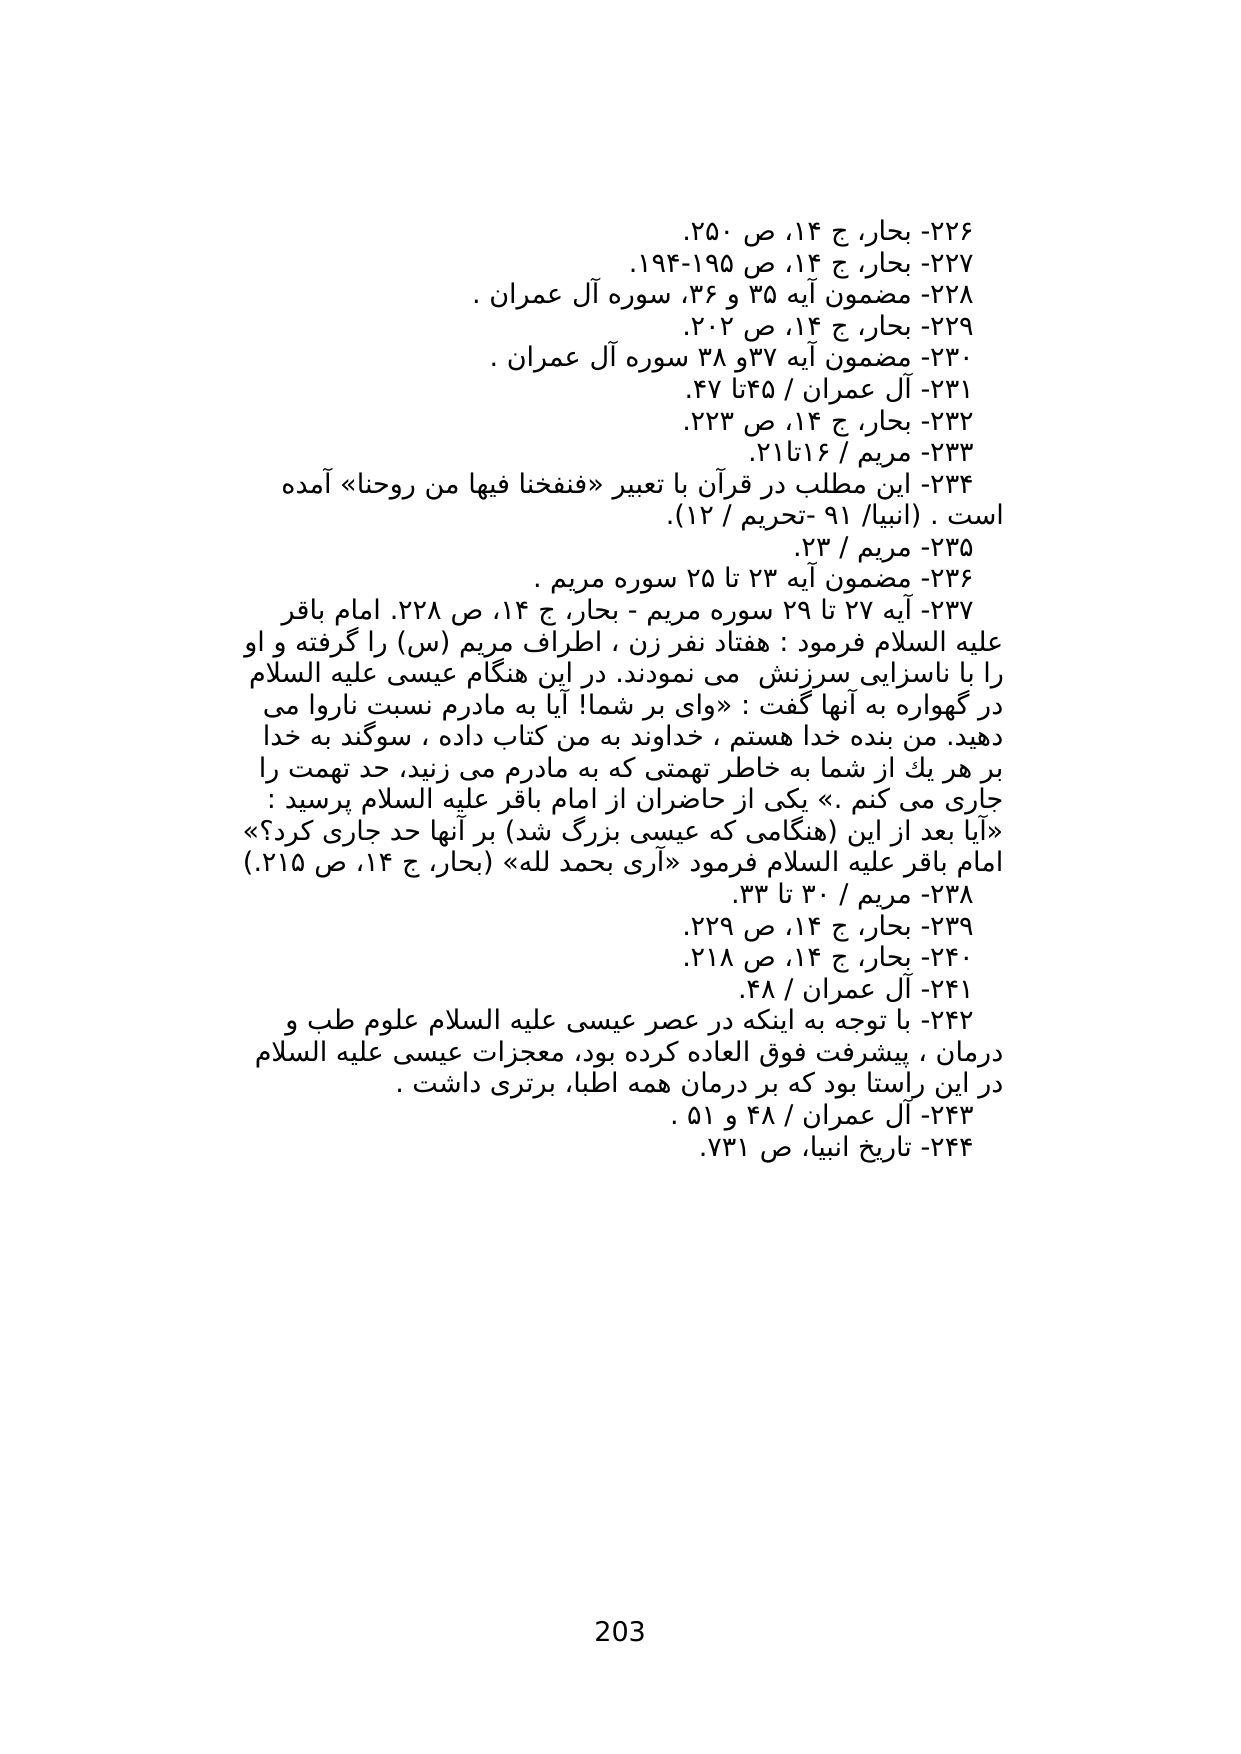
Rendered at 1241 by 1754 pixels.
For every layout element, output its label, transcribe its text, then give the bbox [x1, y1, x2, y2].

text ۲۴۴- تاريخ انبيا، ص ۷۳۱. [236, 1131, 1004, 1162]
text ۲۲۷- بحار، ج ۱۴، ص ۱۹۵-۱۹۴. [236, 247, 1004, 279]
text ۲۲۶- بحار، ج ۱۴، ص ۲۵۰. [236, 216, 1004, 247]
text ۲۳۴- اين مطلب در قرآن با تعبير «فنفخنا فيها من روحنا» آمده است . (انبيا/ ۹۱ -تحريم / ۱۲). [236, 468, 1004, 531]
text ۲۳۲- بحار، ج ۱۴، ص ۲۲۳. [236, 405, 1004, 436]
text ۲۳۳- مريم / ۱۶تا۲۱. [236, 436, 1004, 468]
text ۲۳۸- مريم / ۳۰ تا ۳۳. [236, 878, 1004, 910]
text ۲۴۱- آل عمران / ۴۸. [236, 973, 1004, 1004]
text ۲۳۹- بحار، ج ۱۴، ص ۲۲۹. [236, 910, 1004, 941]
text ۲۳۵- مريم / ۲۳. [236, 531, 1004, 563]
text ۲۴۲- با توجه به اينكه در عصر عيسى عليه السلام علوم طب و درمان ، پيشرفت فوق العاده كرده بود، معجزات عيسى عليه السلام در اين راستا بود كه بر درمان همه اطبا، برترى داشت . [236, 1004, 1004, 1099]
text ۲۲۹- بحار، ج ۱۴، ص ۲۰۲. [236, 310, 1004, 342]
text ۲۳۷- آيه ۲۷ تا ۲۹ سوره مريم - بحار، ج ۱۴، ص ۲۲۸. امام باقر عليه السلام فرمود : هفتاد نفر زن ، اطراف مريم (س) را گرفته و او را با ناسزايى سرزنش ‍ مى نمودند. در اين هنگام عيسى عليه السلام در گهواره به آنها گفت : «واى بر شما! آيا به مادرم نسبت ناروا مى دهيد. من بنده خدا هستم ، خداوند به من كتاب داده ، سوگند به خدا بر هر يك از شما به خاطر تهمتى كه به مادرم مى زنيد، حد تهمت را جارى مى كنم .» يكى از حاضران از امام باقر عليه السلام پرسيد : «آيا بعد از اين (هنگامى كه عيسى بزرگ شد) بر آنها حد جارى كرد؟» امام باقر عليه السلام فرمود «آرى بحمد لله» (بحار، ج ۱۴، ص ۲۱۵.) [236, 594, 1004, 878]
text ۲۳۰- مضمون آيه ۳۷و ۳۸ سوره آل عمران . [236, 342, 1004, 373]
text ۲۴۰- بحار، ج ۱۴، ص ۲۱۸. [236, 941, 1004, 973]
text ۲۲۸- مضمون آيه ۳۵ و ۳۶، سوره آل عمران . [236, 279, 1004, 310]
text ۲۴۳- آل عمران / ۴۸ و ۵۱ . [236, 1099, 1004, 1131]
text ۲۳۱- آل عمران / ۴۵تا ۴۷. [236, 373, 1004, 405]
text ۲۳۶- مضمون آيه ۲۳ تا ۲۵ سوره مريم . [236, 563, 1004, 594]
